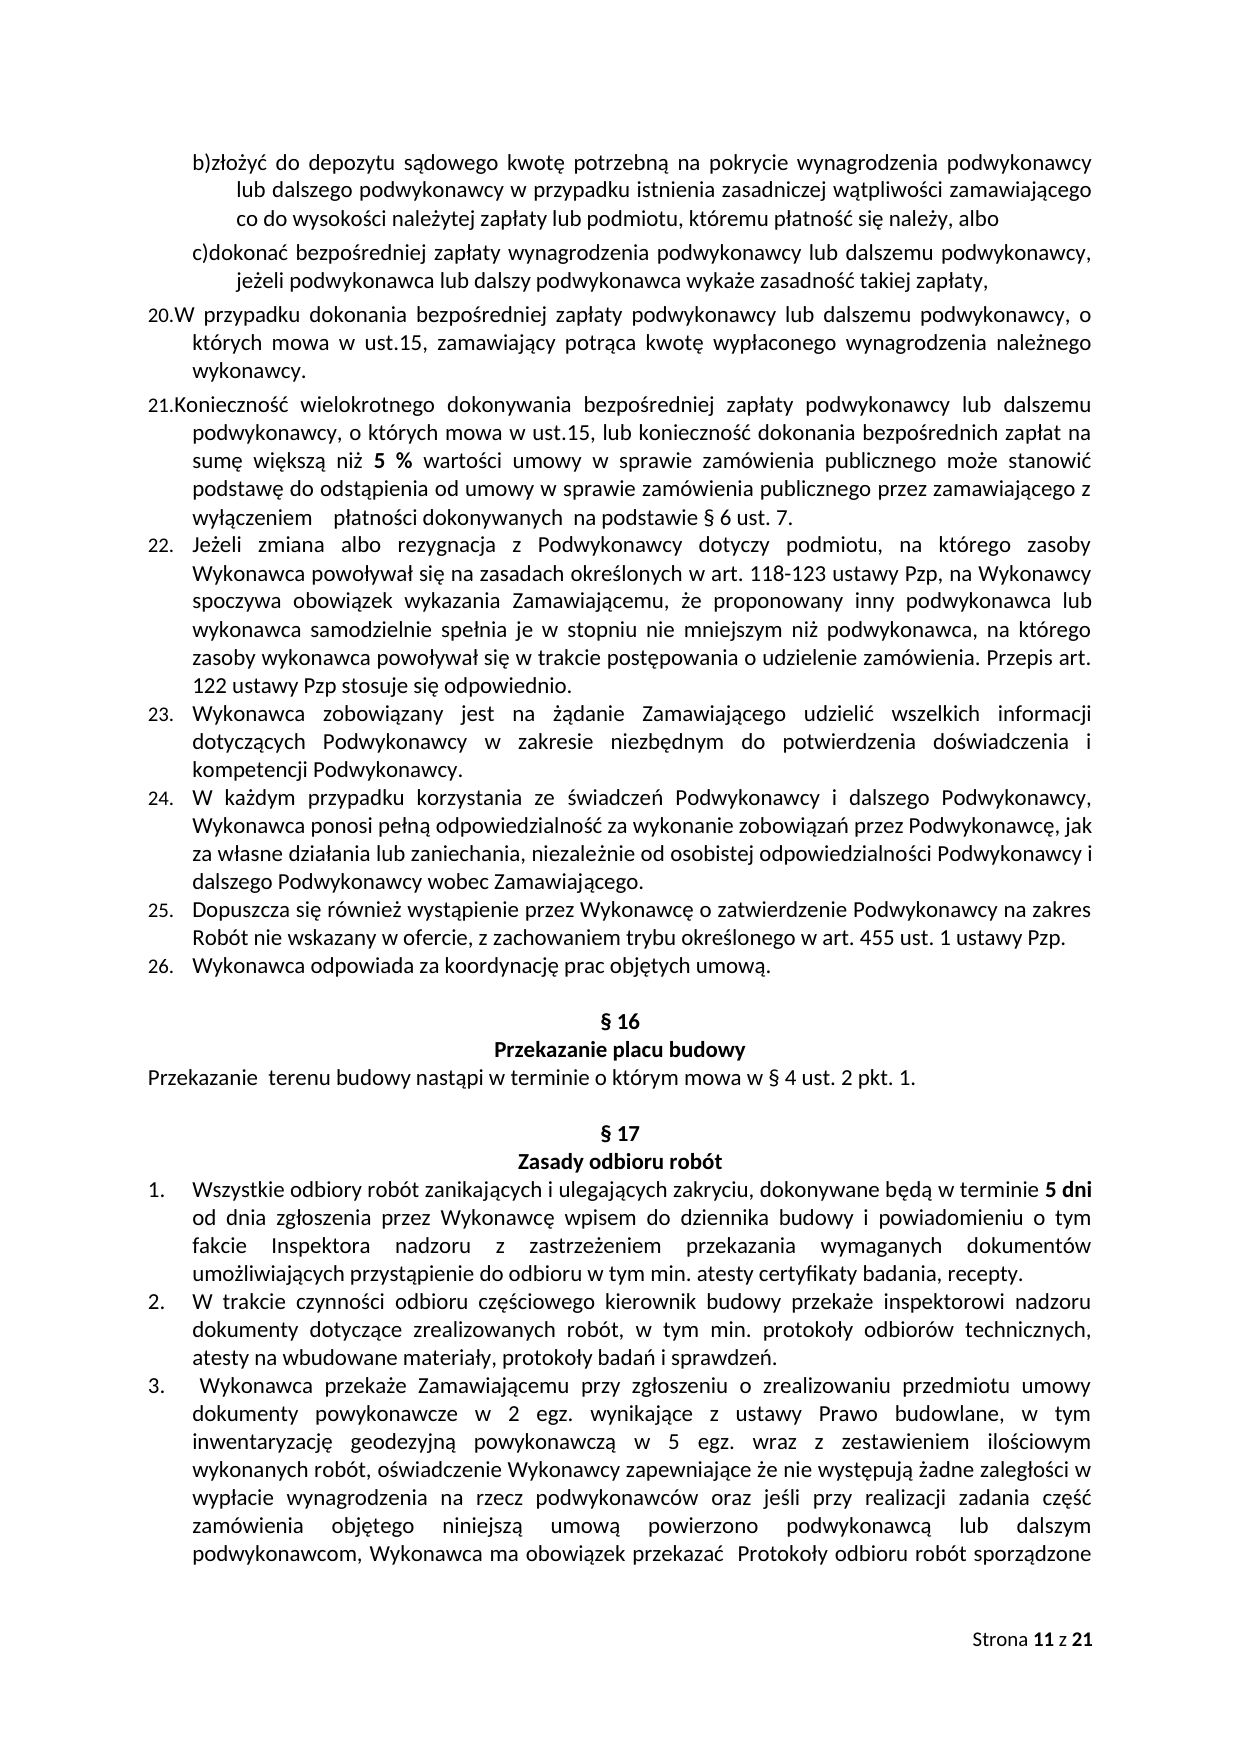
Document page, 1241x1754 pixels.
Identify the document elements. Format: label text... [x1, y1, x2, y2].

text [148, 1371, 1093, 1567]
text Przekazanie terenu budowy nastąpi w terminie o którym mowa w § 4 ust. 2 pkt. 1. [148, 1063, 1093, 1091]
text 1. Wszystkie odbiory robót zanikających i ulegających zakryciu, dokonywane będą w terminie 5 dni od dnia zgłoszenia przez Wykonawcę wpisem do dziennika budowy i powiadomieniu o tym fakcie Inspektora nadzoru z zastrzeżeniem przekazania wymaganych dokumentów umożliwiających przystąpienie do odbioru w tym min. atesty certyfikaty badania, recepty. [148, 1175, 1093, 1287]
text Przekazanie placu budowy [148, 1035, 1093, 1063]
text 2. W trakcie czynności odbioru częściowego kierownik budowy przekaże inspektorowi nadzoru dokumenty dotyczące zrealizowanych robót, w tym min. protokoły odbiorów technicznych, atesty na wbudowane materiały, protokoły badań i sprawdzeń. [148, 1287, 1093, 1371]
list W każdym przypadku korzystania ze świadczeń Podwykonawcy i dalszego Podwykonawcy, Wykonawca ponosi pełną odpowiedzialność za wykonanie zobowiązań przez Podwykonawcę, jak za własne działania lub zaniechania, niezależnie od osobistej odpowiedzialności Podwykonawcy i dalszego Podwykonawcy wobec Zamawiającego. [148, 783, 1093, 895]
list Jeżeli zmiana albo rezygnacja z Podwykonawcy dotyczy podmiotu, na którego zasoby Wykonawca powoływał się na zasadach określonych w art. 118-123 ustawy Pzp, na Wykonawcy spoczywa obowiązek wykazania Zamawiającemu, że proponowany inny podwykonawca lub wykonawca samodzielnie spełnia je w stopniu nie mniejszym niż podwykonawca, na którego zasoby wykonawca powoływał się w trakcie postępowania o udzielenie zamówienia. Przepis art. 122 ustawy Pzp stosuje się odpowiednio. [148, 531, 1093, 699]
list W przypadku dokonania bezpośredniej zapłaty podwykonawcy lub dalszemu podwykonawcy, o których mowa w ust.15, zamawiający potrąca kwotę wypłaconego wynagrodzenia należnego wykonawcy. [148, 300, 1093, 384]
text § 17 [148, 1119, 1093, 1147]
text § 16 [148, 1007, 1093, 1035]
text Zasady odbioru robót [148, 1147, 1093, 1175]
list Dopuszcza się również wystąpienie przez Wykonawcę o zatwierdzenie Podwykonawcy na zakres Robót nie wskazany w ofercie, z zachowaniem trybu określonego w art. 455 ust. 1 ustawy Pzp. [148, 895, 1093, 951]
list Konieczność wielokrotnego dokonywania bezpośredniej zapłaty podwykonawcy lub dalszemu podwykonawcy, o których mowa w ust.15, lub konieczność dokonania bezpośrednich zapłat na sumę większą niż 5 % wartości umowy w sprawie zamówienia publicznego może stanowić podstawę do odstąpienia od umowy w sprawie zamówienia publicznego przez zamawiającego z wyłączeniem płatności dokonywanych na podstawie § 6 ust. 7. [148, 391, 1093, 531]
list dokonać bezpośredniej zapłaty wynagrodzenia podwykonawcy lub dalszemu podwykonawcy, jeżeli podwykonawca lub dalszy podwykonawca wykaże zasadność takiej zapłaty, [192, 238, 1093, 294]
list Wykonawca zobowiązany jest na żądanie Zamawiającego udzielić wszelkich informacji dotyczących Podwykonawcy w zakresie niezbędnym do potwierdzenia doświadczenia i kompetencji Podwykonawcy. [148, 699, 1093, 783]
list złożyć do depozytu sądowego kwotę potrzebną na pokrycie wynagrodzenia podwykonawcy lub dalszego podwykonawcy w przypadku istnienia zasadniczej wątpliwości zamawiającego co do wysokości należytej zapłaty lub podmiotu, któremu płatność się należy, albo [192, 148, 1093, 232]
list Wykonawca odpowiada za koordynację prac objętych umową. [148, 951, 1093, 979]
